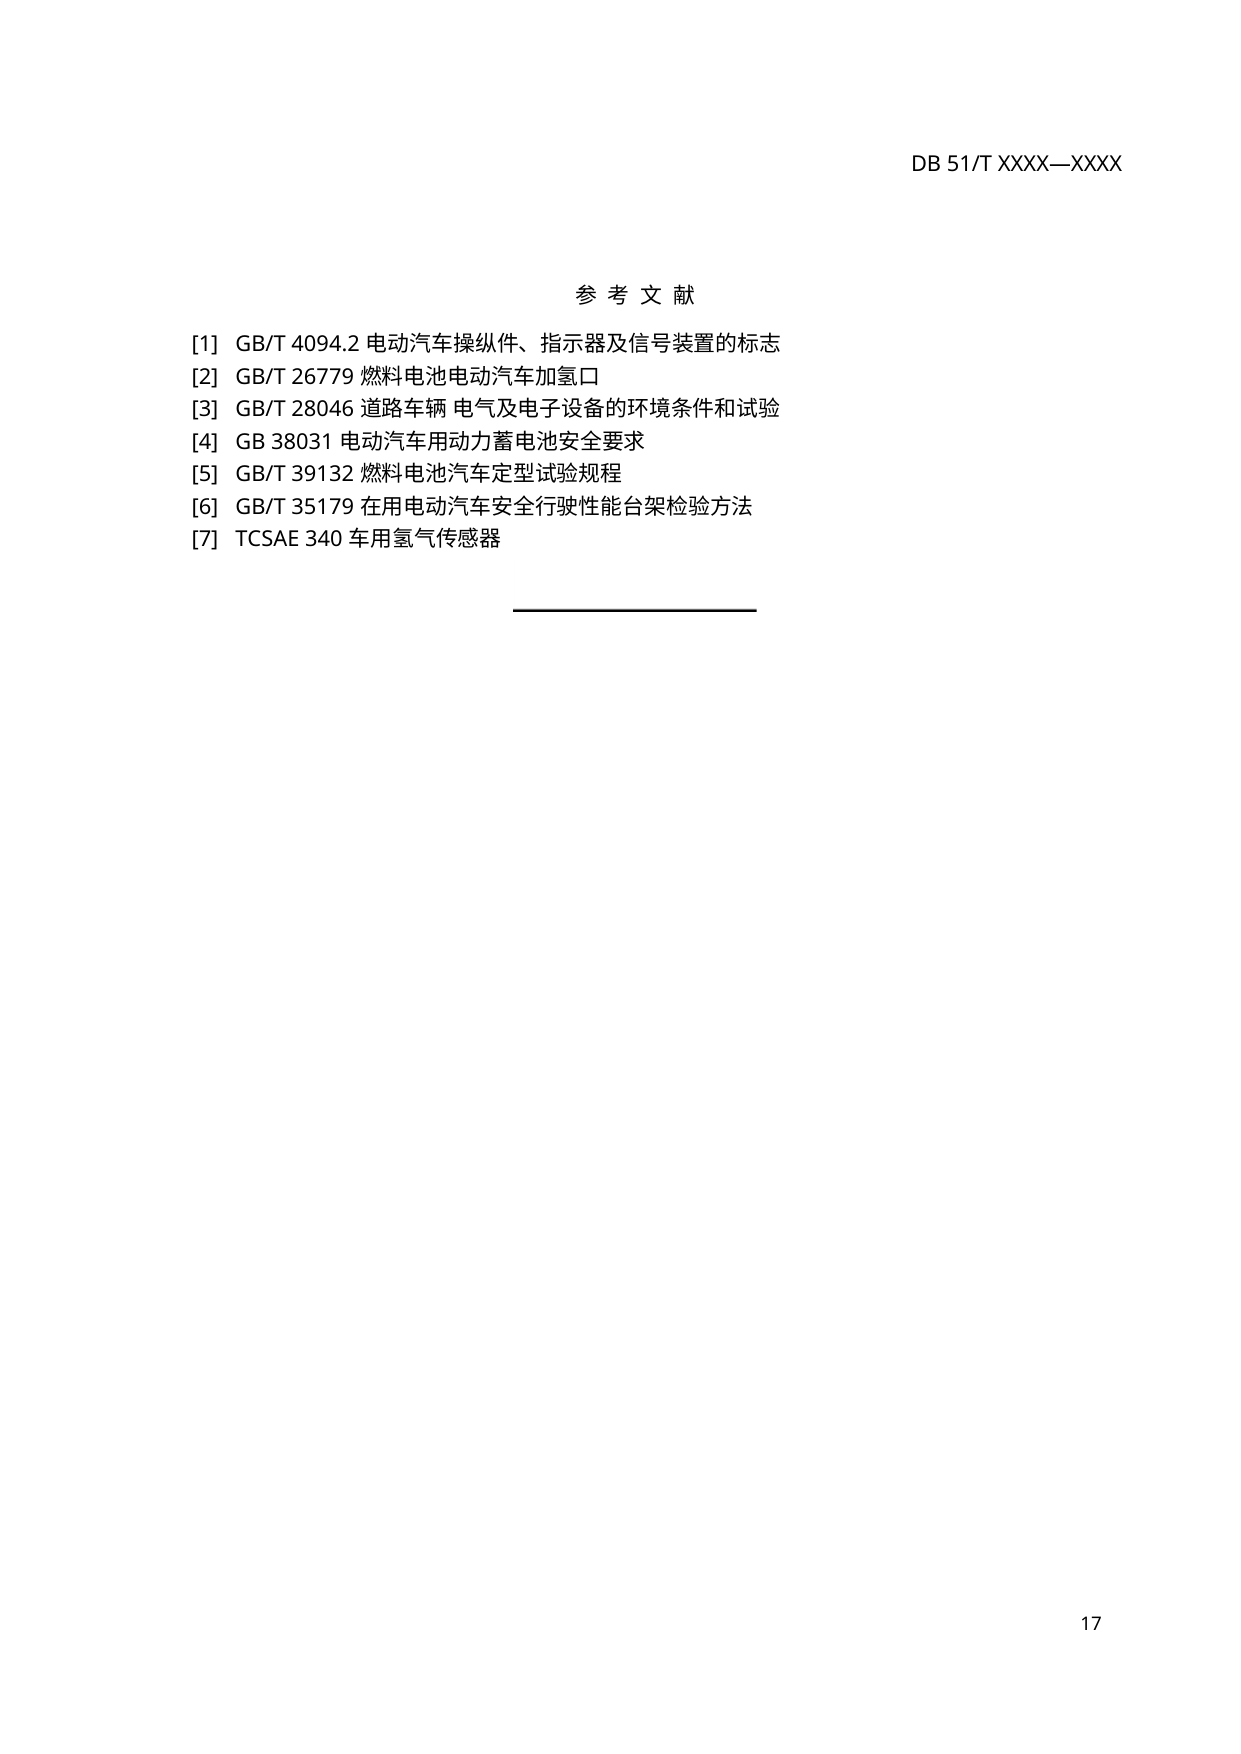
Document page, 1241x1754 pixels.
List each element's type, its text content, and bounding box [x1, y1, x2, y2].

list TCSAE 340 车用氢气传感器 [148, 521, 1122, 553]
list GB/T 35179 在用电动汽车安全行驶性能台架检验方法 [148, 488, 1122, 521]
list GB/T 4094.2 电动汽车操纵件、指示器及信号装置的标志 [148, 326, 1122, 358]
list GB 38031 电动汽车用动力蓄电池安全要求 [148, 423, 1122, 456]
text 参考文献 [148, 277, 1122, 310]
list GB/T 26779 燃料电池电动汽车加氢口 [148, 358, 1122, 391]
list GB/T 39132 燃料电池汽车定型试验规程 [148, 456, 1122, 488]
list GB/T 28046 道路车辆 电气及电子设备的环境条件和试验 [148, 391, 1122, 423]
picture [513, 560, 757, 612]
